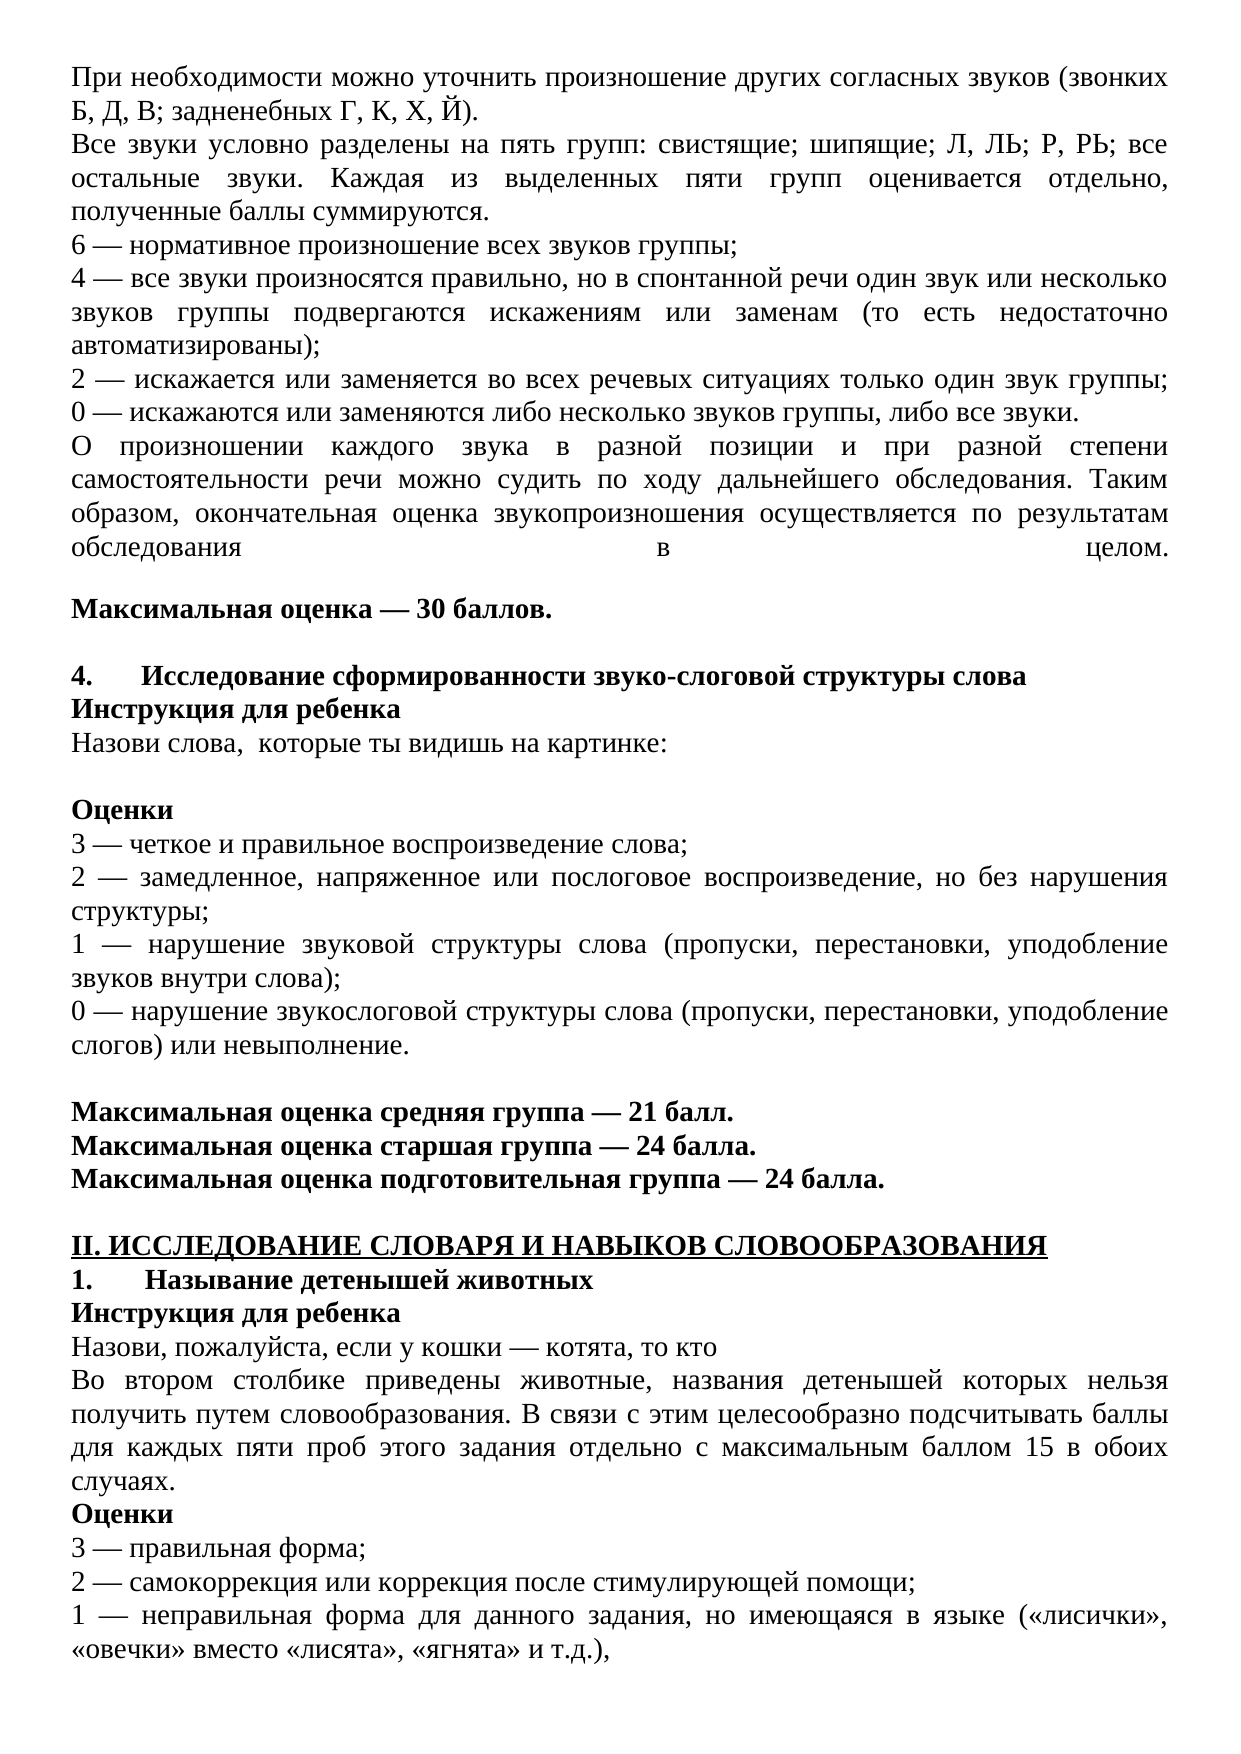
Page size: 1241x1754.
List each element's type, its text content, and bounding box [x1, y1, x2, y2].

text 1 — неправильная форма для данного задания, но имеющаяся в языке («лисички», «овечки» вместо «лисята», «ягнята» и т.д.), [71, 1597, 1169, 1664]
text Инструкция для ребенка [71, 692, 1169, 725]
list Исследование сформированности звуко-слоговой структуры слова [71, 658, 1169, 692]
subtitle Называние детенышей животных [71, 1262, 1169, 1295]
text О произношении каждого звука в разной позиции и при разной степени самостоятельности речи можно судить по ходу дальнейшего обследования. Таким образом, окончательная оценка звукопроизношения осуществляется по результатам обследования в целом. [71, 428, 1169, 591]
text Максимальная оценка старшая группа — 24 балла. [71, 1128, 1169, 1161]
text 1 — нарушение звуковой структуры слова (пропуски, перестановки, уподобление звуков внутри слова); [71, 926, 1169, 993]
text Все звуки условно разделены на пять групп: свистящие; шипящие; Л, ЛЬ; Р, РЬ; все остальные звуки. Каждая из выделенных пяти групп оценивается отдельно, полученные баллы суммируются. [71, 126, 1169, 227]
text При необходимости можно уточнить произношение других согласных звуков (звонких Б, Д, В; задненебных Г, К, Х, Й). [71, 59, 1169, 126]
text 2 — замедленное, напряженное или послоговое воспроизведение, но без нарушения структуры; [71, 859, 1169, 926]
text Инструкция для ребенка [71, 1295, 1169, 1329]
text Максимальная оценка подготовительная группа — 24 балла. [71, 1161, 1169, 1195]
text 4 — все звуки произносятся правильно, но в спонтанной речи один звук или несколько звуков группы подвергаются искажениям или заменам (то есть недостаточно автоматизированы); 2 — искажается или заменяется во всех речевых ситуациях только один звук группы; 0 — искажаются или заменяются либо несколько звуков группы, либо все звуки. [71, 260, 1169, 428]
text 0 — нарушение звукослоговой структуры слова (пропуски, перестановки, уподобление слогов) или невыполнение. [71, 993, 1169, 1061]
text Максимальная оценка средняя группа — 21 балл. [71, 1094, 1169, 1128]
text Максимальная оценка — 30 баллов. [71, 591, 1169, 624]
text Оценки [71, 792, 1169, 826]
text Назови, пожалуйста, если у кошки — котята, то кто [71, 1329, 1169, 1362]
text 2 — самокоррекция или коррекция после стимулирующей помощи; [71, 1564, 1169, 1597]
text II. ИССЛЕДОВАНИЕ СЛОВАРЯ И НАВЫКОВ СЛОВООБРАЗОВАНИЯ [71, 1228, 1169, 1262]
text 3 — четкое и правильное воспроизведение слова; [71, 826, 1169, 859]
text 3 — правильная форма; [71, 1530, 1169, 1564]
text Назови слова, которые ты видишь на картинке: [71, 725, 1169, 759]
text 6 — нормативное произношение всех звуков группы; [71, 227, 1169, 260]
text Во втором столбике приведены животные, названия детенышей которых нельзя получить путем словообразования. В связи с этим целесообразно подсчитывать баллы для каждых пяти проб этого задания отдельно с максимальным баллом 15 в обоих случаях. [71, 1362, 1169, 1497]
text Оценки [71, 1497, 1169, 1530]
